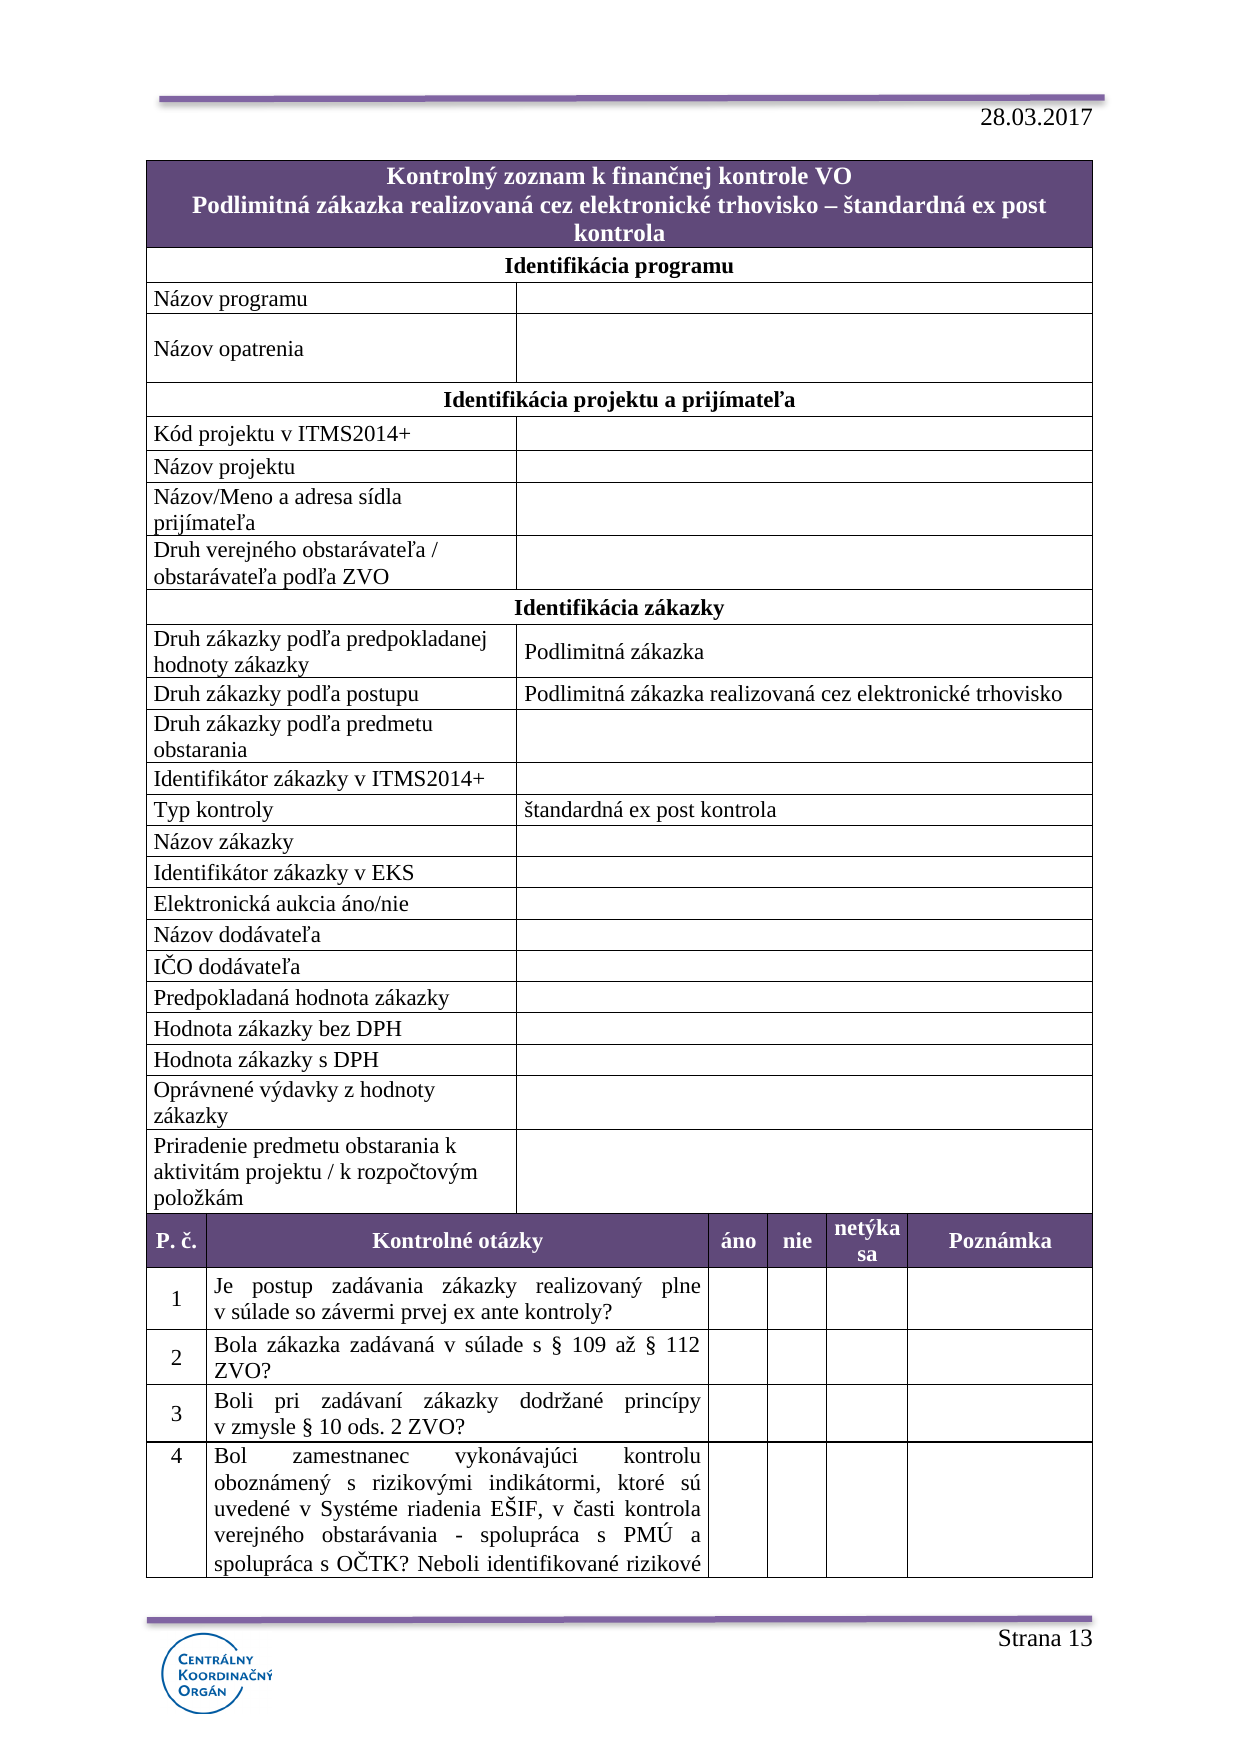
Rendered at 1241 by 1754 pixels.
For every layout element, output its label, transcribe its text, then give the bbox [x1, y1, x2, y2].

table_cell [908, 1443, 1092, 1577]
table_cell Druh verejného obstarávateľa / obstarávateľa podľa ZVO [147, 536, 516, 589]
table_cell Podlimitná zákazka [517, 625, 1092, 677]
table_cell Názov dodávateľa [147, 920, 516, 950]
table_cell [517, 1013, 1092, 1043]
table_cell [768, 1443, 826, 1577]
table_cell IČO dodávateľa [147, 951, 516, 981]
table_cell áno [709, 1214, 767, 1267]
table_cell [517, 982, 1092, 1012]
table_cell Kontrolné otázky [207, 1214, 708, 1267]
table_cell Druh zákazky podľa predpokladanej hodnoty zákazky [147, 625, 516, 677]
table_cell Názov programu [147, 283, 516, 313]
table_cell [827, 1268, 907, 1329]
table_cell Poznámka [908, 1214, 1092, 1267]
table_cell [517, 857, 1092, 887]
table_cell [517, 451, 1092, 482]
table_cell [517, 1045, 1092, 1075]
table_cell [709, 1385, 767, 1441]
table_cell [517, 951, 1092, 981]
table_cell [517, 483, 1092, 535]
table_cell Oprávnené výdavky z hodnoty zákazky [147, 1076, 516, 1128]
table_cell [517, 283, 1092, 313]
table_cell Identifikácia zákazky [147, 590, 1092, 623]
table_cell Názov opatrenia [147, 314, 516, 382]
table_cell [709, 1443, 767, 1577]
table_cell [517, 1076, 1092, 1128]
table_cell [517, 536, 1092, 589]
table_cell 2 [147, 1330, 206, 1384]
table_cell štandardná ex post kontrola [517, 795, 1092, 825]
table_cell Názov/Meno a adresa sídla prijímateľa [147, 483, 516, 535]
table_cell Podlimitná zákazka realizovaná cez elektronické trhovisko [517, 678, 1092, 708]
table_cell [517, 417, 1092, 450]
table_cell P. č. [147, 1214, 206, 1267]
table_cell Identifikátor zákazky v ITMS2014+ [147, 763, 516, 793]
table_cell Identifikácia programu [147, 248, 1092, 282]
table_cell Identifikácia projektu a prijímateľa [147, 383, 1092, 416]
table_cell Identifikátor zákazky v EKS [147, 857, 516, 887]
table_cell Predpokladaná hodnota zákazky [147, 982, 516, 1012]
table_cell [207, 1443, 708, 1577]
table_cell nie [768, 1214, 826, 1267]
table_cell [827, 1330, 907, 1384]
table_cell [768, 1385, 826, 1441]
table_cell [768, 1268, 826, 1329]
table_cell [517, 826, 1092, 856]
table_cell [709, 1330, 767, 1384]
table_cell [827, 1443, 907, 1577]
table_cell Je postup zadávania zákazky realizovaný plne v súlade so závermi prvej ex ante kontroly? [207, 1268, 708, 1329]
table_cell 3 [147, 1385, 206, 1441]
table_cell [517, 710, 1092, 762]
table_cell [827, 1385, 907, 1441]
table_cell Bola zákazka zadávaná v súlade s § 109 až § 112 ZVO? [207, 1330, 708, 1384]
table_cell [768, 1330, 826, 1384]
picture [159, 1631, 272, 1713]
table_cell [908, 1385, 1092, 1441]
table_cell Elektronická aukcia áno/nie [147, 888, 516, 918]
table_cell 1 [147, 1268, 206, 1329]
table_cell [908, 1268, 1092, 1329]
table_cell netýka sa [827, 1214, 907, 1267]
table_cell Druh zákazky podľa predmetu obstarania [147, 710, 516, 762]
table_cell [709, 1268, 767, 1329]
table_cell Hodnota zákazky s DPH [147, 1045, 516, 1075]
table_cell [517, 888, 1092, 918]
table_cell Druh zákazky podľa postupu [147, 678, 516, 708]
table_cell Boli pri zadávaní zákazky dodržané princípy v zmysle § 10 ods. 2 ZVO? [207, 1385, 708, 1441]
table_cell Názov projektu [147, 451, 516, 482]
table_header Kontrolný zoznam k finančnej kontrole VO Podlimitná zákazka realizovaná cez elektronické trhovisko – štandardná ex post kontrola [147, 161, 1092, 247]
table_cell Hodnota zákazky bez DPH [147, 1013, 516, 1043]
table_cell Priradenie predmetu obstarania k aktivitám projektu / k rozpočtovým položkám [147, 1130, 516, 1213]
table_cell Typ kontroly [147, 795, 516, 825]
table_cell [908, 1330, 1092, 1384]
table_cell Názov zákazky [147, 826, 516, 856]
table_cell [517, 314, 1092, 382]
table_cell [517, 920, 1092, 950]
table_cell [517, 1130, 1092, 1213]
table_cell Kód projektu v ITMS2014+ [147, 417, 516, 450]
table_cell [517, 763, 1092, 793]
table_cell 4 [147, 1443, 206, 1577]
